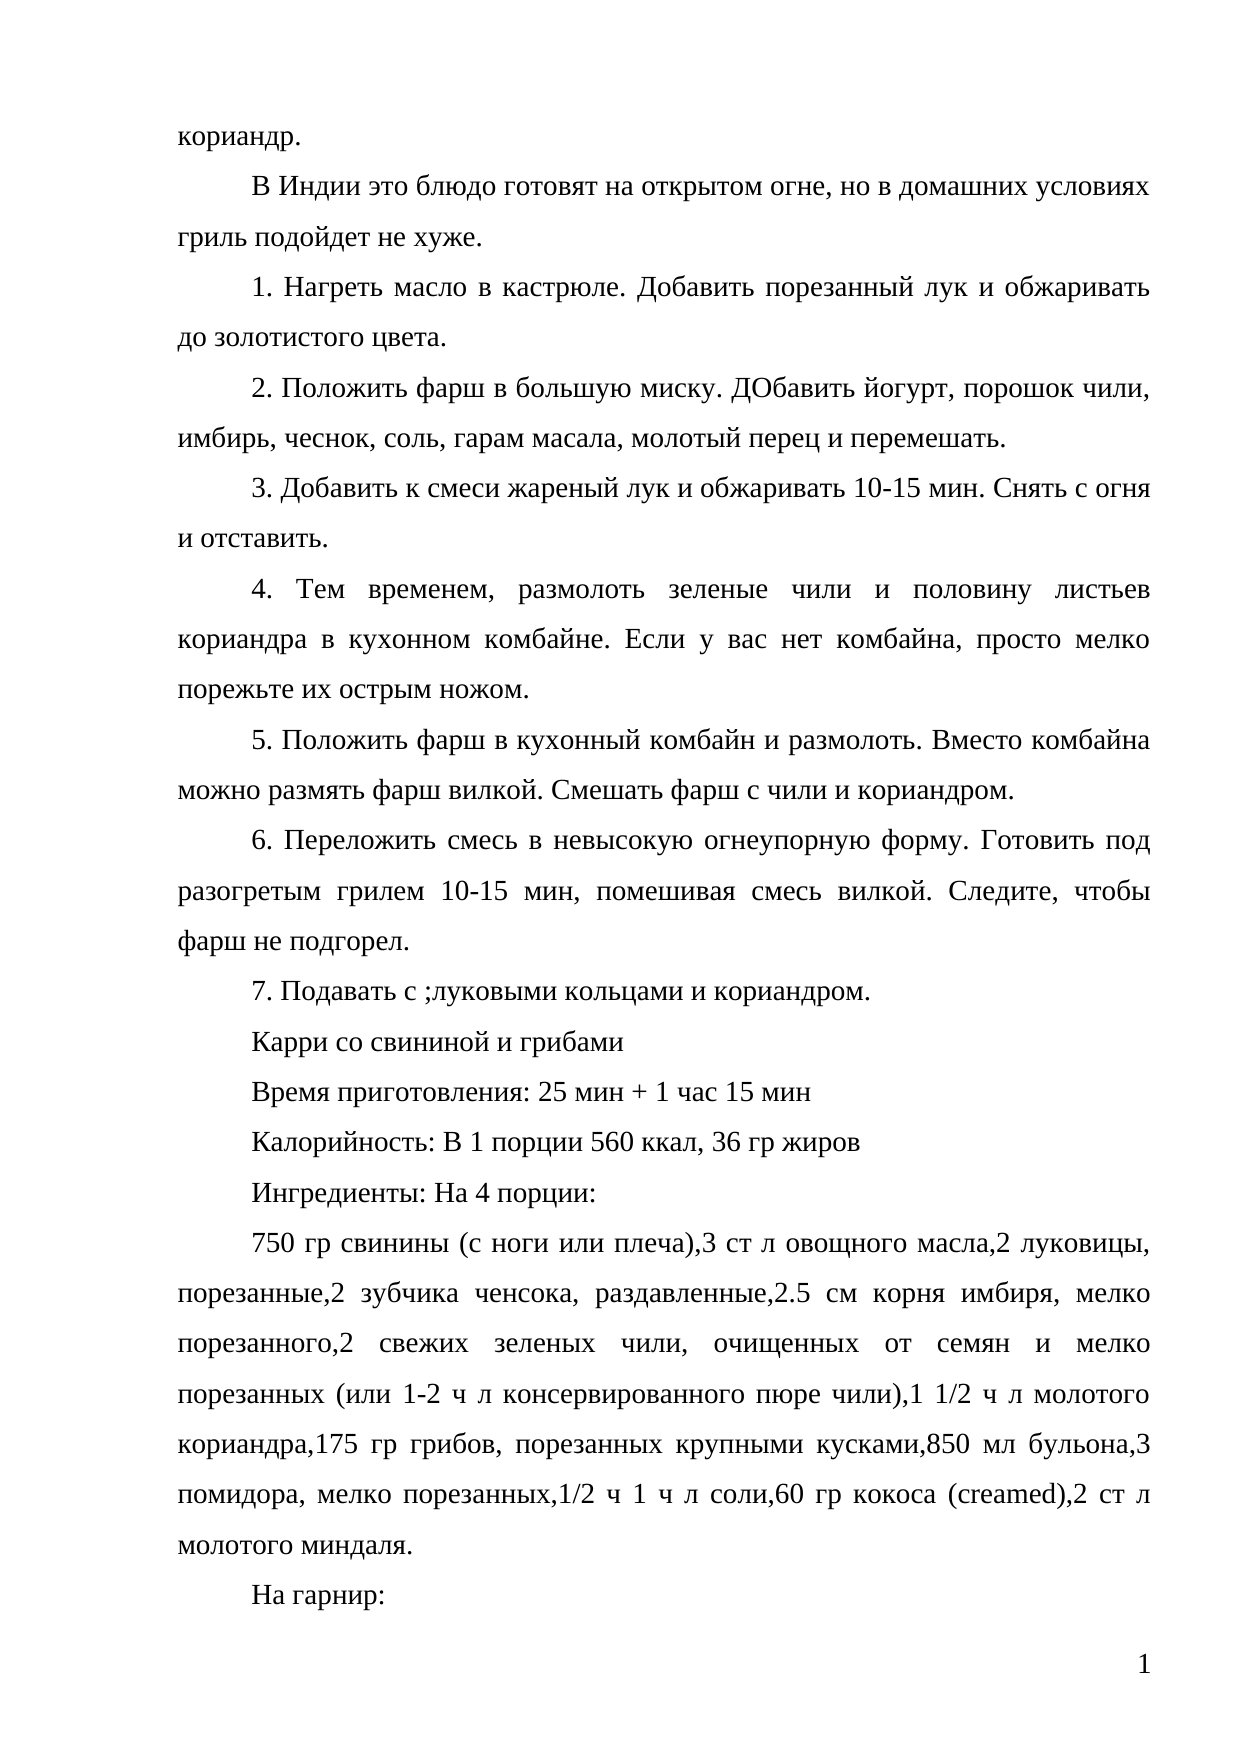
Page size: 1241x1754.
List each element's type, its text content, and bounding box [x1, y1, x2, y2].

text На гарнир: [177, 1577, 1152, 1611]
text Время приготовления: 25 мин + 1 час 15 мин [177, 1074, 1152, 1108]
text Карри со свининой и грибами [177, 1024, 1152, 1057]
text 7. Подавать с ;луковыми кольцами и кориандром. [177, 973, 1152, 1007]
text 3. Добавить к смеси жареный лук и обжаривать 10-15 мин. Снять с огня и отставить. [177, 470, 1152, 554]
text 6. Переложить смесь в невысокую огнеупорную форму. Готовить под разогретым грилем 10-15 мин, помешивая смесь вилкой. Следите, чтобы фарш не подгорел. [177, 822, 1152, 957]
text Калорийность: В 1 порции 560 ккал, 36 гр жиров [177, 1124, 1152, 1158]
text 1. Нагреть масло в кастрюле. Добавить порезанный лук и обжаривать до золотистого цвета. [177, 269, 1152, 353]
text Ингредиенты: На 4 порции: [177, 1175, 1152, 1208]
text В Индии это блюдо готовят на открытом огне, но в домашних условиях гриль подойдет не хуже. [177, 168, 1152, 252]
text 2. Положить фарш в большую миску. ДОбавить йогурт, порошок чили, имбирь, чеснок, соль, гарам масала, молотый перец и перемешать. [177, 370, 1152, 453]
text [177, 118, 1152, 152]
text 750 гр свинины (с ноги или плеча),3 ст л овощного масла,2 луковицы, порезанные,2 зубчика ченсока, раздавленные,2.5 см корня имбиря, мелко порезанного,2 свежих зеленых чили, очищенных от семян и мелко порезанных (или 1-2 ч л консервированного пюре чили),1 1/2 ч л молотого кориандра,175 гр грибов, порезанных крупными кусками,850 мл бульона,3 помидора, мелко порезанных,1/2 ч 1 ч л соли,60 гр кокоса (creamed),2 ст л молотого миндаля. [177, 1225, 1152, 1560]
text 5. Положить фарш в кухонный комбайн и размолоть. Вместо комбайна можно размять фарш вилкой. Смешать фарш с чили и кориандром. [177, 722, 1152, 806]
text 4. Тем временем, размолоть зеленые чили и половину листьев кориандра в кухонном комбайне. Если у вас нет комбайна, просто мелко порежьте их острым ножом. [177, 571, 1152, 705]
